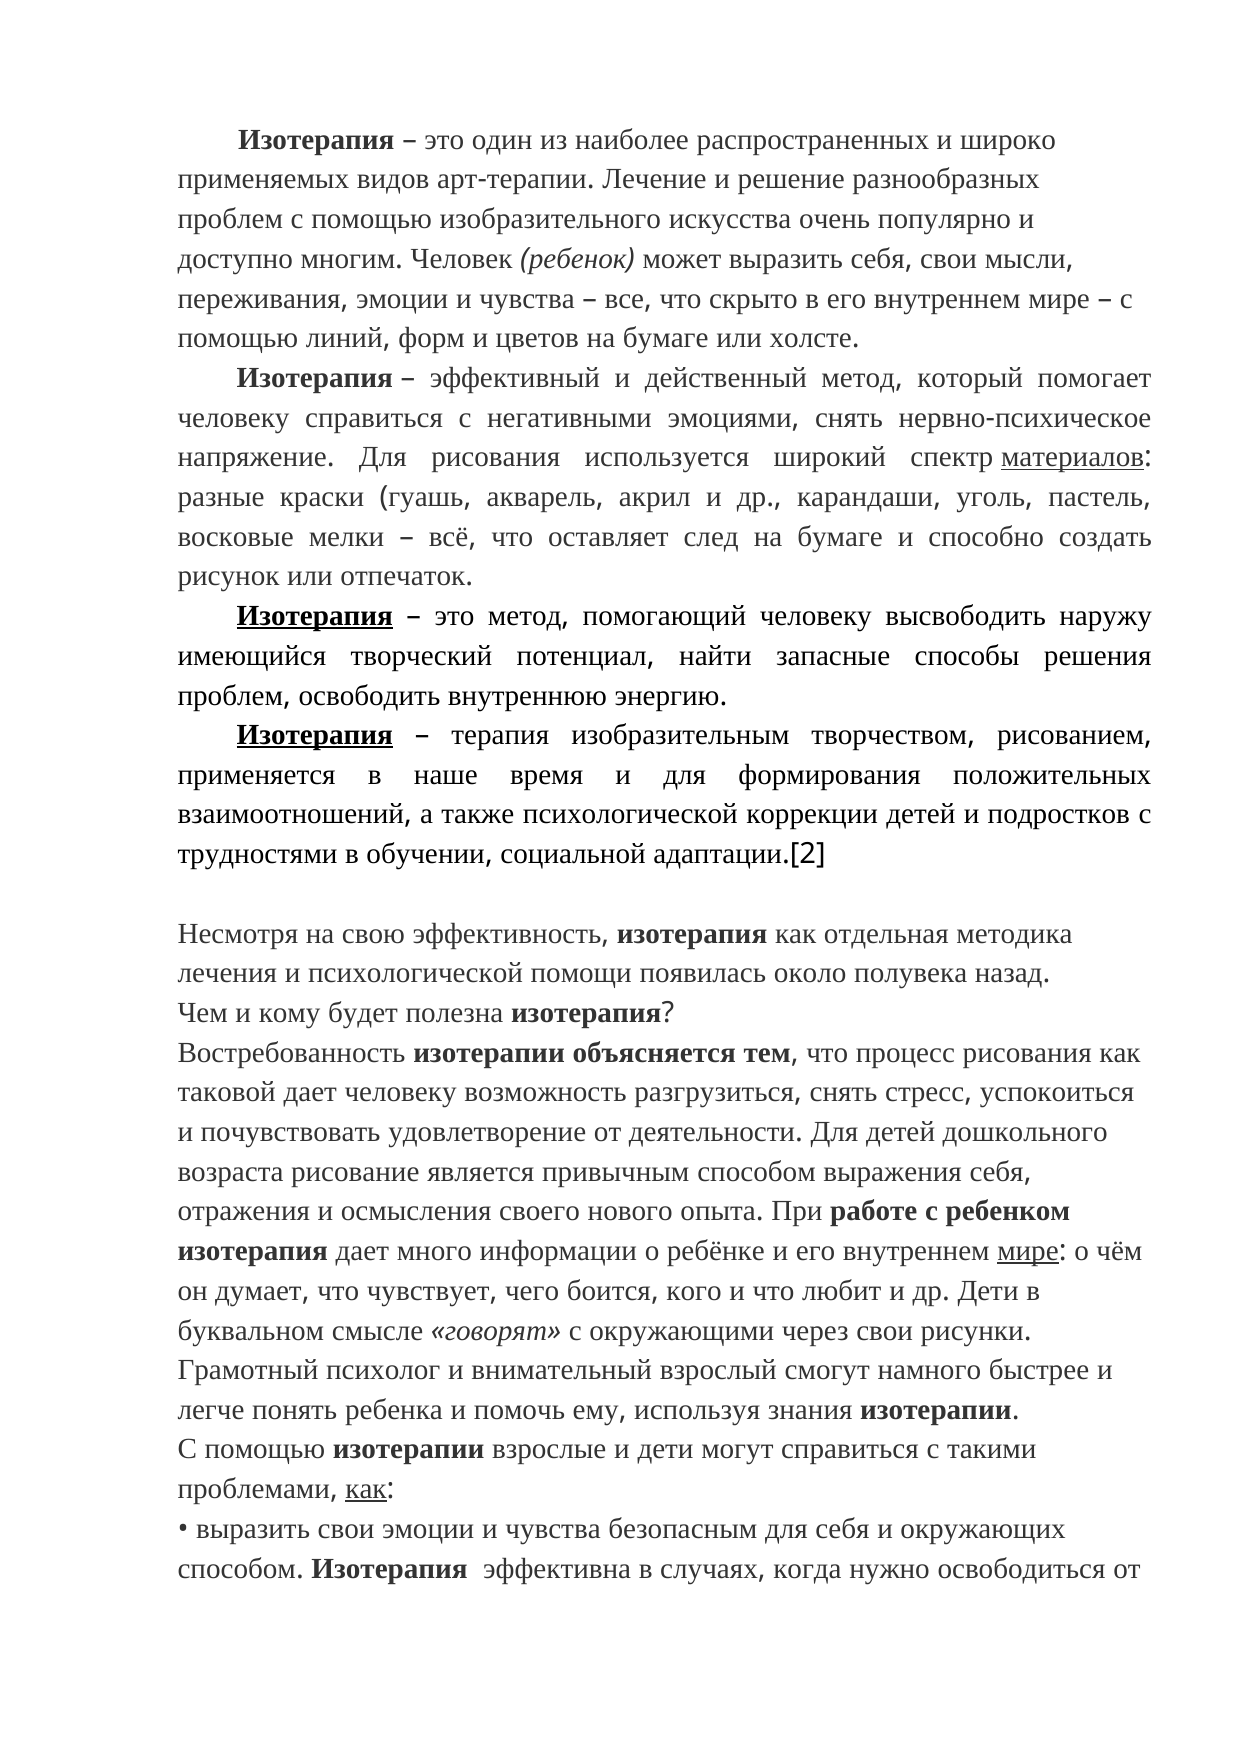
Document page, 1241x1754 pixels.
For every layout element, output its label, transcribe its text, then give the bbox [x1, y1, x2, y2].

text Востребованность изотерапии объясняется тем, что процесс рисования как таковой дает человеку возможность разгрузиться, снять стресс, успокоиться и почувствовать удовлетворение от деятельности. Для детей дошкольного возраста рисование является привычным способом выражения себя, отражения и осмысления своего нового опыта. При работе с ребенком изотерапия дает много информации о ребёнке и его внутреннем мире: о чём он думает, что чувствует, чего боится, кого и что любит и др. Дети в буквальном смысле «говорят» с окружающими через свои рисунки. Грамотный психолог и внимательный взрослый смогут намного быстрее и легче понять ребенка и помочь ему, используя знания изотерапии. [177, 1031, 1152, 1428]
text Изотерапия – эффективный и действенный метод, который помогает человеку справиться с негативными эмоциями, снять нервно-психическое напряжение. Для рисования используется широкий спектр материалов: разные краски (гуашь, акварель, акрил и др., карандаши, уголь, пастель, восковые мелки – всё, что оставляет след на бумаге и способно создать рисунок или отпечаток. [177, 356, 1152, 594]
text Несмотря на свою эффективность, изотерапия как отдельная методика лечения и психологической помощи появилась около полувека назад. [177, 912, 1152, 991]
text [177, 1507, 1152, 1587]
text Изотерапия – это один из наиболее распространенных и широко применяемых видов арт-терапии. Лечение и решение разнообразных проблем с помощью изобразительного искусства очень популярно и доступно многим. Человек (ребенок) может выразить себя, свои мысли, переживания, эмоции и чувства – все, что скрыто в его внутреннем мире – с помощью линий, форм и цветов на бумаге или холсте. [177, 118, 1152, 356]
text Изотерапия – это метод, помогающий человеку высвободить наружу имеющийся творческий потенциал, найти запасные способы решения проблем, освободить внутреннюю энергию. [177, 594, 1152, 713]
text Изотерапия – терапия изобразительным творчеством, рисованием, применяется в наше время и для формирования положительных взаимоотношений, а также психологической коррекции детей и подростков с трудностями в обучении, социальной адаптации.[2] [177, 713, 1152, 872]
text Чем и кому будет полезна изотерапия? [177, 991, 1152, 1031]
text С помощью изотерапии взрослые и дети могут справиться с такими проблемами, как: [177, 1428, 1152, 1507]
